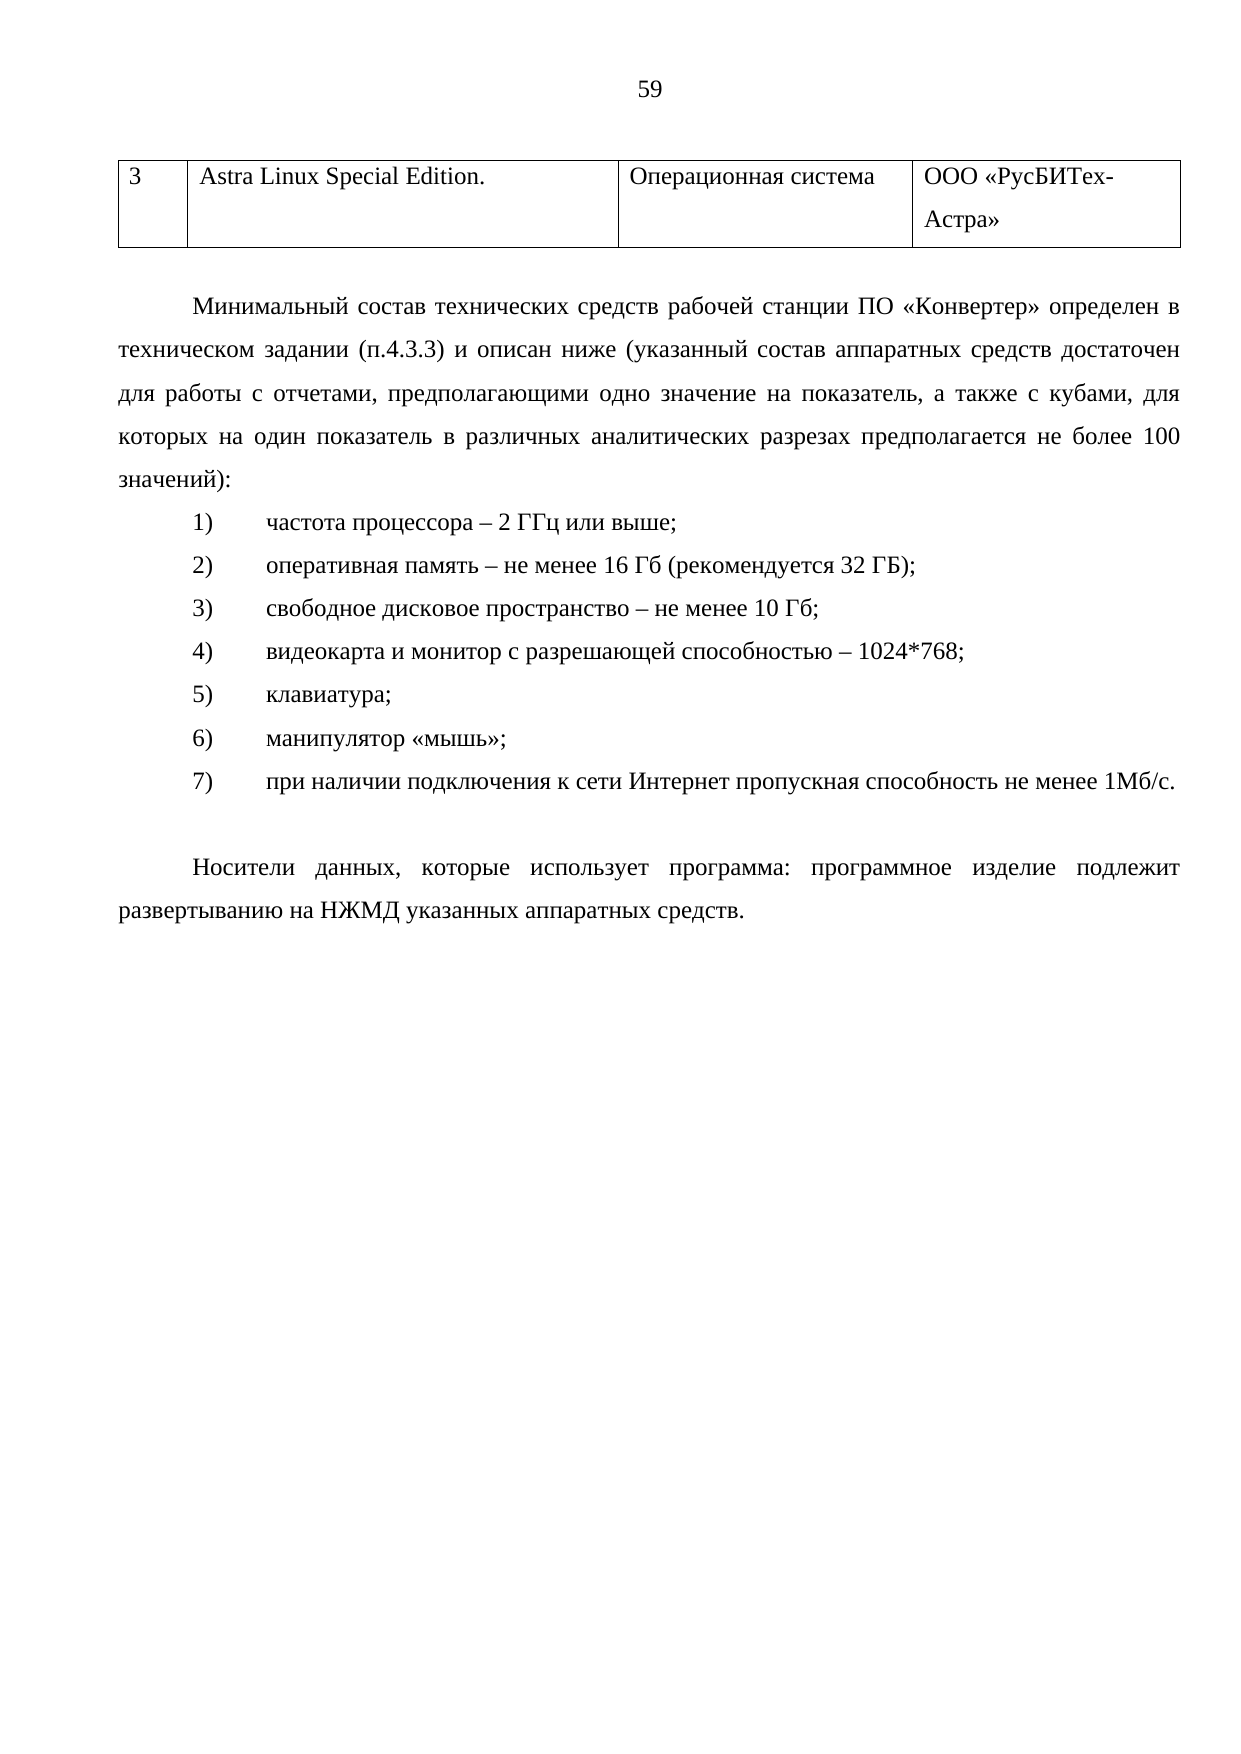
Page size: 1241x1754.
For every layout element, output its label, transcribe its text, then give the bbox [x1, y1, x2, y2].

table_cell Astra Linux Special Edition. [188, 161, 618, 247]
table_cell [619, 161, 912, 247]
list видеокарта и монитор с разрешающей способностью – 1024*768; [192, 636, 1181, 665]
list частота процессора – 2 ГГц или выше; [192, 507, 1181, 536]
list манипулятор «мышь»; [192, 723, 1181, 751]
list клавиатура; [192, 679, 1181, 708]
list свободное дисковое пространство – не менее 10 Гб; [192, 593, 1181, 622]
table_cell ООО «РусБИТех-Астра» [913, 161, 1180, 247]
text Минимальный состав технических средств рабочей станции ПО «Конвертер» определен в техническом задании (п.4.3.3) и описан ниже (указанный состав аппаратных средств достаточен для работы с отчетами, предполагающими одно значение на показатель, а также с кубами, для которых на один показатель в различных аналитических разрезах предполагается не более 100 значений): [118, 291, 1181, 493]
text Носители данных, которые использует программа: программное изделие подлежит развертыванию на НЖМД указанных аппаратных средств. [118, 852, 1181, 924]
list оперативная память – не менее 16 Гб (рекомендуется 32 ГБ); [192, 550, 1181, 579]
table_cell [119, 161, 187, 247]
list при наличии подключения к сети Интернет пропускная способность не менее 1Мб/с. [192, 766, 1181, 794]
